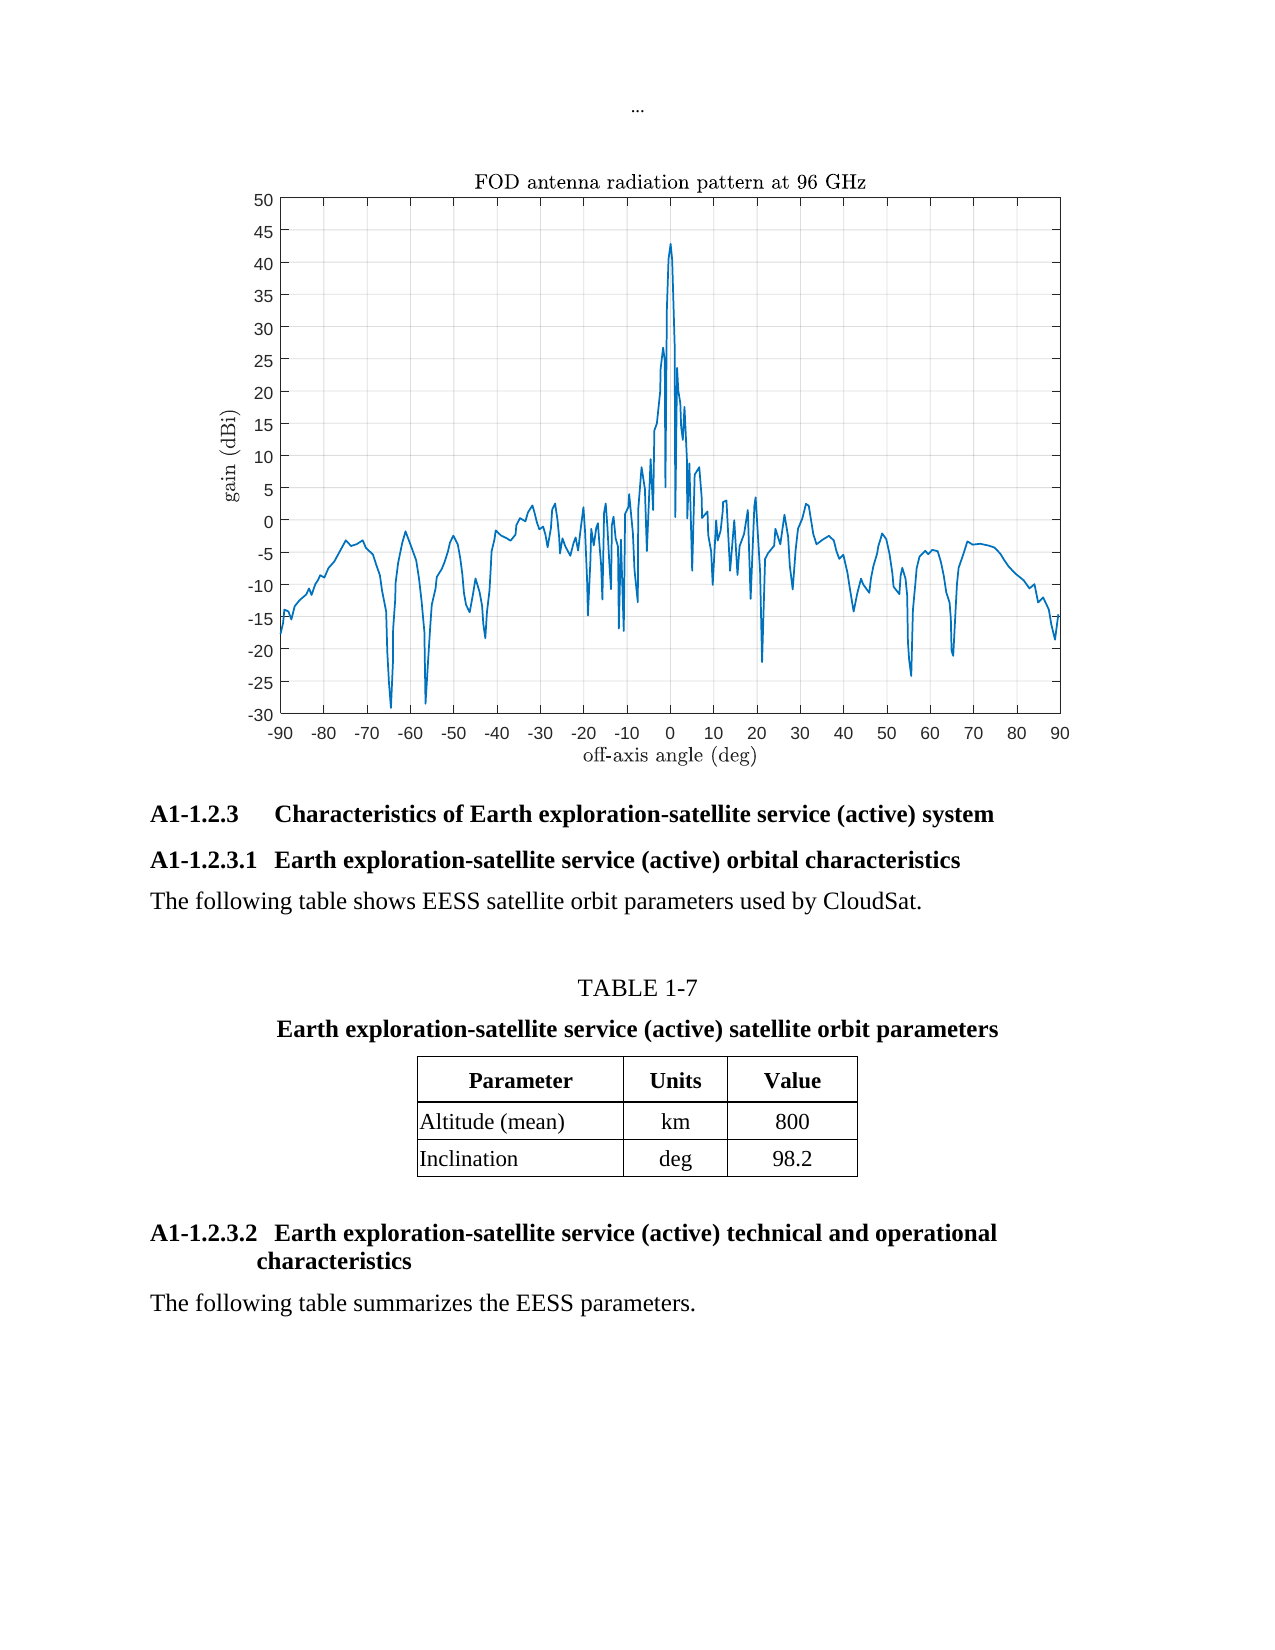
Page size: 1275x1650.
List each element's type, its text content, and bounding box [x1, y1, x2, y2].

text The following table summarizes the EESS parameters. [150, 1288, 1125, 1316]
subtitle A1-1.2.3 Characteristics of Earth exploration-satellite service (active) system [150, 799, 1125, 828]
table_cell Inclination [418, 1140, 623, 1176]
table_header Parameter [418, 1057, 623, 1101]
table_cell km [624, 1103, 727, 1139]
table_cell Altitude (mean) [418, 1103, 623, 1139]
table_cell 800 [728, 1103, 857, 1139]
subtitle A1-1.2.3.1 Earth exploration-satellite service (active) orbital characteristics [150, 845, 1125, 874]
table_cell 98.2 [728, 1140, 857, 1176]
subtitle A1-1.2.3.2 Earth exploration-satellite service (active) technical and operational characteristics [150, 1218, 1125, 1275]
table_header Value [728, 1057, 857, 1101]
title Earth exploration-satellite service (active) satellite orbit parameters [150, 1014, 1125, 1043]
text The following table shows EESS satellite orbit parameters used by CloudSat. [150, 886, 1125, 915]
table_header Units [624, 1057, 727, 1101]
text Table 1-7 [150, 973, 1125, 1002]
table_cell deg [624, 1140, 727, 1176]
